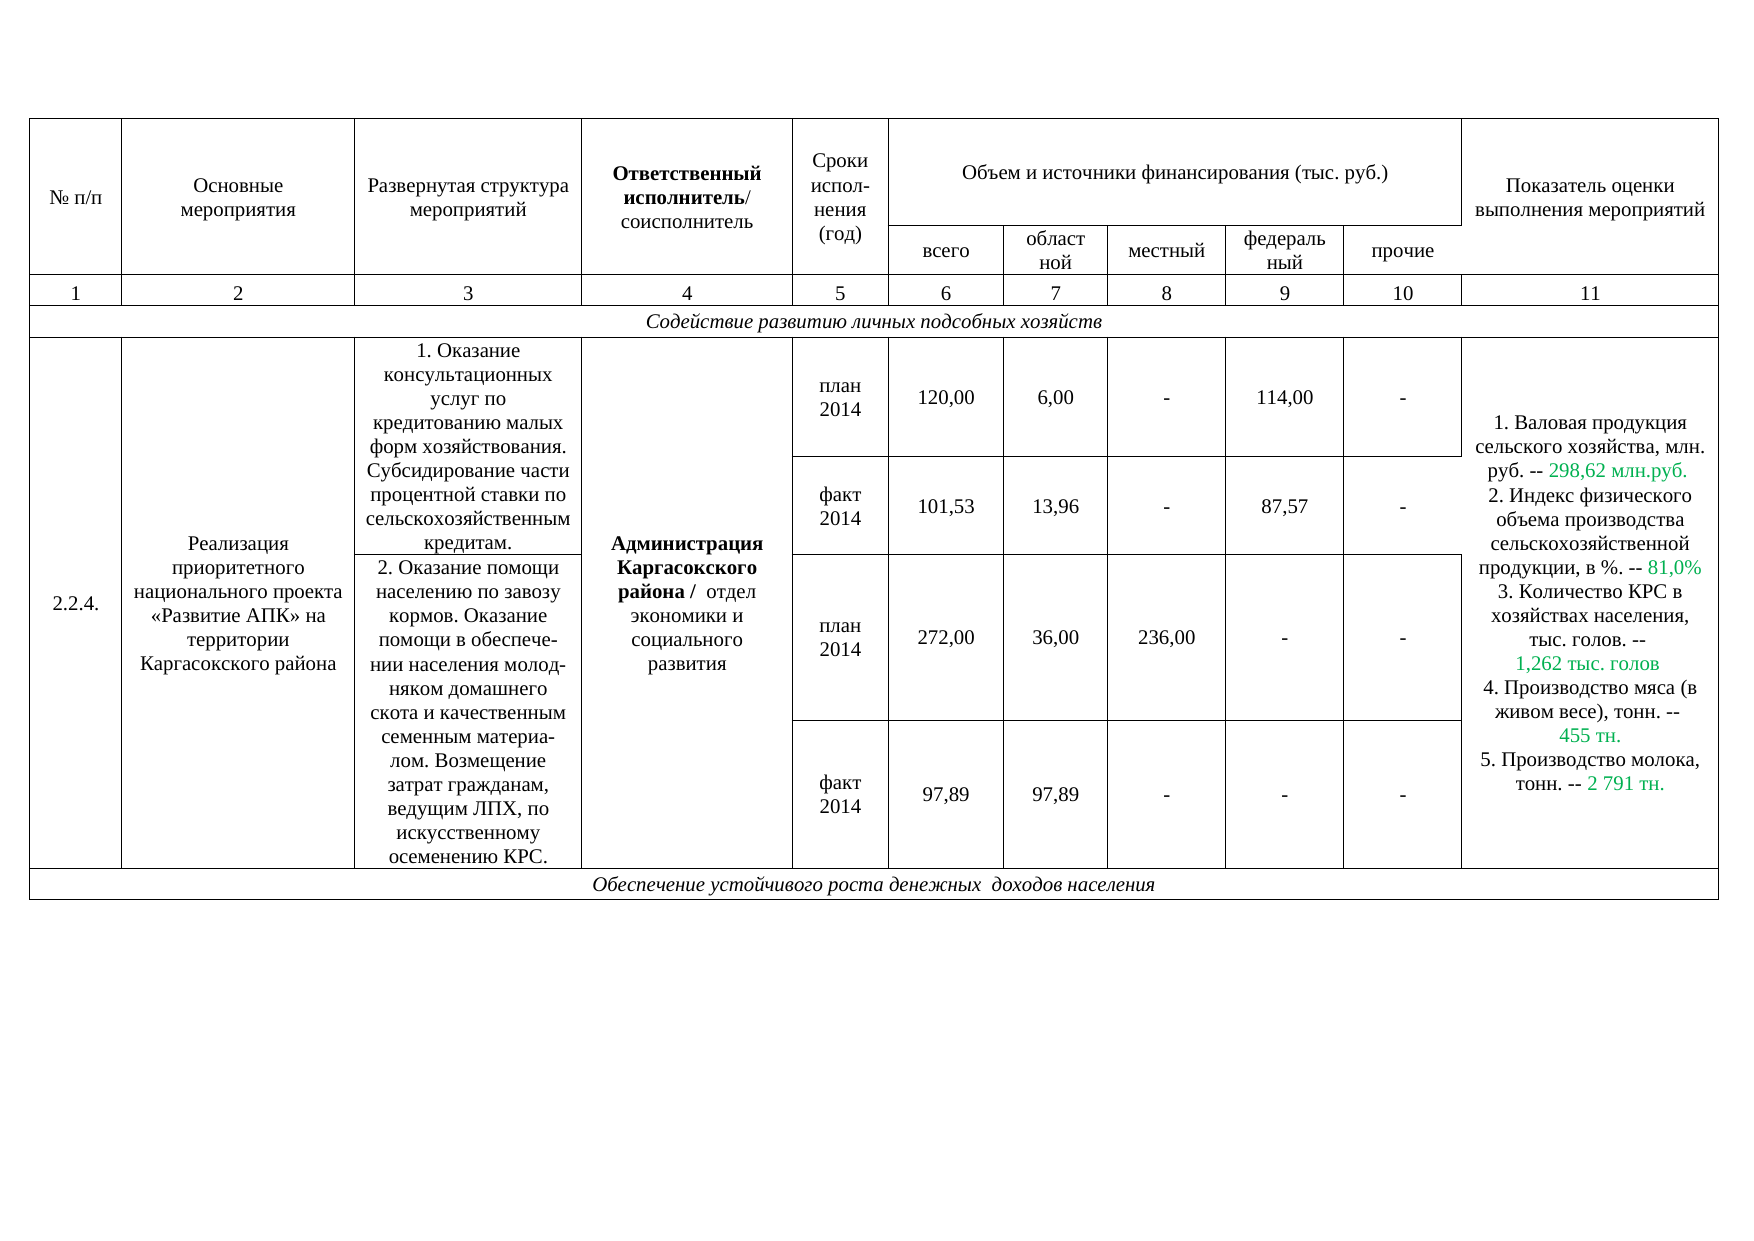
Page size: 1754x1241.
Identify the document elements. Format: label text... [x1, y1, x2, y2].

table_header Развернутая структура мероприятий [355, 119, 581, 274]
table_cell 1 [30, 275, 121, 305]
table_cell 1. Валовая продукция сельского хозяйства, млн. руб. -- 298,62 млн.руб. 2. Индекс физического объема производства сельскохозяйственной продукции, в %. -- 81,0% 3. Количество КРС в хозяйствах населения, тыс. голов. -- 1,262 тыс. голов 4. Производство мяса (в живом весе), тонн. -- 455 тн. 5. Производство молока, тонн. -- 2 791 тн. [1462, 338, 1718, 868]
table_cell 114,00 [1226, 338, 1343, 456]
table_cell 272,00 [889, 555, 1003, 719]
table_cell - [1108, 457, 1225, 554]
table_header Объем и источники финансирования (тыс. руб.) [889, 119, 1461, 225]
table_cell 6 [889, 275, 1003, 305]
table_cell 3 [355, 275, 581, 305]
table_cell местный [1108, 226, 1225, 274]
table_cell 13,96 [1004, 457, 1107, 554]
table_cell 36,00 [1004, 555, 1107, 719]
table_cell Реализация приоритетного национального проекта «Развитие АПК» на территории Каргасокского района [122, 338, 354, 868]
table_cell 9 [1226, 275, 1343, 305]
table_cell - [1344, 721, 1461, 868]
table_cell - [1344, 338, 1461, 456]
table_cell 8 [1108, 275, 1225, 305]
table_cell Администрация Каргасокского района / отдел экономики и социального развития [582, 338, 792, 868]
table_cell 2 [122, 275, 354, 305]
table_cell прочие [1344, 226, 1462, 274]
table_cell 5 [793, 275, 888, 305]
table_cell - [1226, 555, 1343, 719]
table_cell 10 [1344, 275, 1461, 305]
table_cell 2.2.4. [30, 338, 121, 868]
table_cell всего [889, 226, 1003, 274]
table_cell 1. Оказание консультационных услуг по кредитованию малых форм хозяйствования. Субсидирование части процентной ставки по сельскохозяйственным кредитам. [355, 338, 581, 554]
table_cell Содействие развитию личных подсобных хозяйств [30, 306, 1718, 337]
table_cell - [1344, 457, 1462, 554]
table_cell 2. Оказание помощи населению по завозу кормов. Оказание помощи в обеспече-нии населения молод-няком домашнего скота и качественным семенным материа-лом. Возмещение затрат гражданам, ведущим ЛПХ, по искусственному осеменению КРС. [355, 555, 581, 868]
table_header № п/п [30, 119, 121, 274]
table_cell факт 2014 [793, 457, 888, 554]
table_cell 6,00 [1004, 338, 1107, 456]
table_cell - [1226, 721, 1343, 868]
table_cell 97,89 [1004, 721, 1107, 868]
table_cell - [1344, 555, 1461, 719]
table_header Ответственный исполнитель/ соисполнитель [582, 119, 792, 274]
table_cell 87,57 [1226, 457, 1343, 554]
table_cell област ной [1004, 226, 1107, 274]
table_header Основные мероприятия [122, 119, 354, 274]
table_cell 101,53 [889, 457, 1003, 554]
table_cell 4 [582, 275, 792, 305]
table_cell Обеспечение устойчивого роста денежных доходов населения [30, 869, 1718, 899]
table_cell федераль ный [1226, 226, 1343, 274]
table_cell план 2014 [793, 555, 888, 719]
table_header Показатель оценки выполнения мероприятий [1462, 119, 1718, 274]
table_cell 97,89 [889, 721, 1003, 868]
table_cell 7 [1004, 275, 1107, 305]
table_cell план 2014 [793, 338, 888, 456]
table_cell 11 [1462, 275, 1718, 305]
table_cell 120,00 [889, 338, 1003, 456]
table_cell - [1108, 338, 1225, 456]
table_header Сроки испол-нения (год) [793, 119, 888, 274]
table_cell 236,00 [1108, 555, 1225, 719]
table_cell факт 2014 [793, 721, 888, 868]
table_cell - [1108, 721, 1225, 868]
